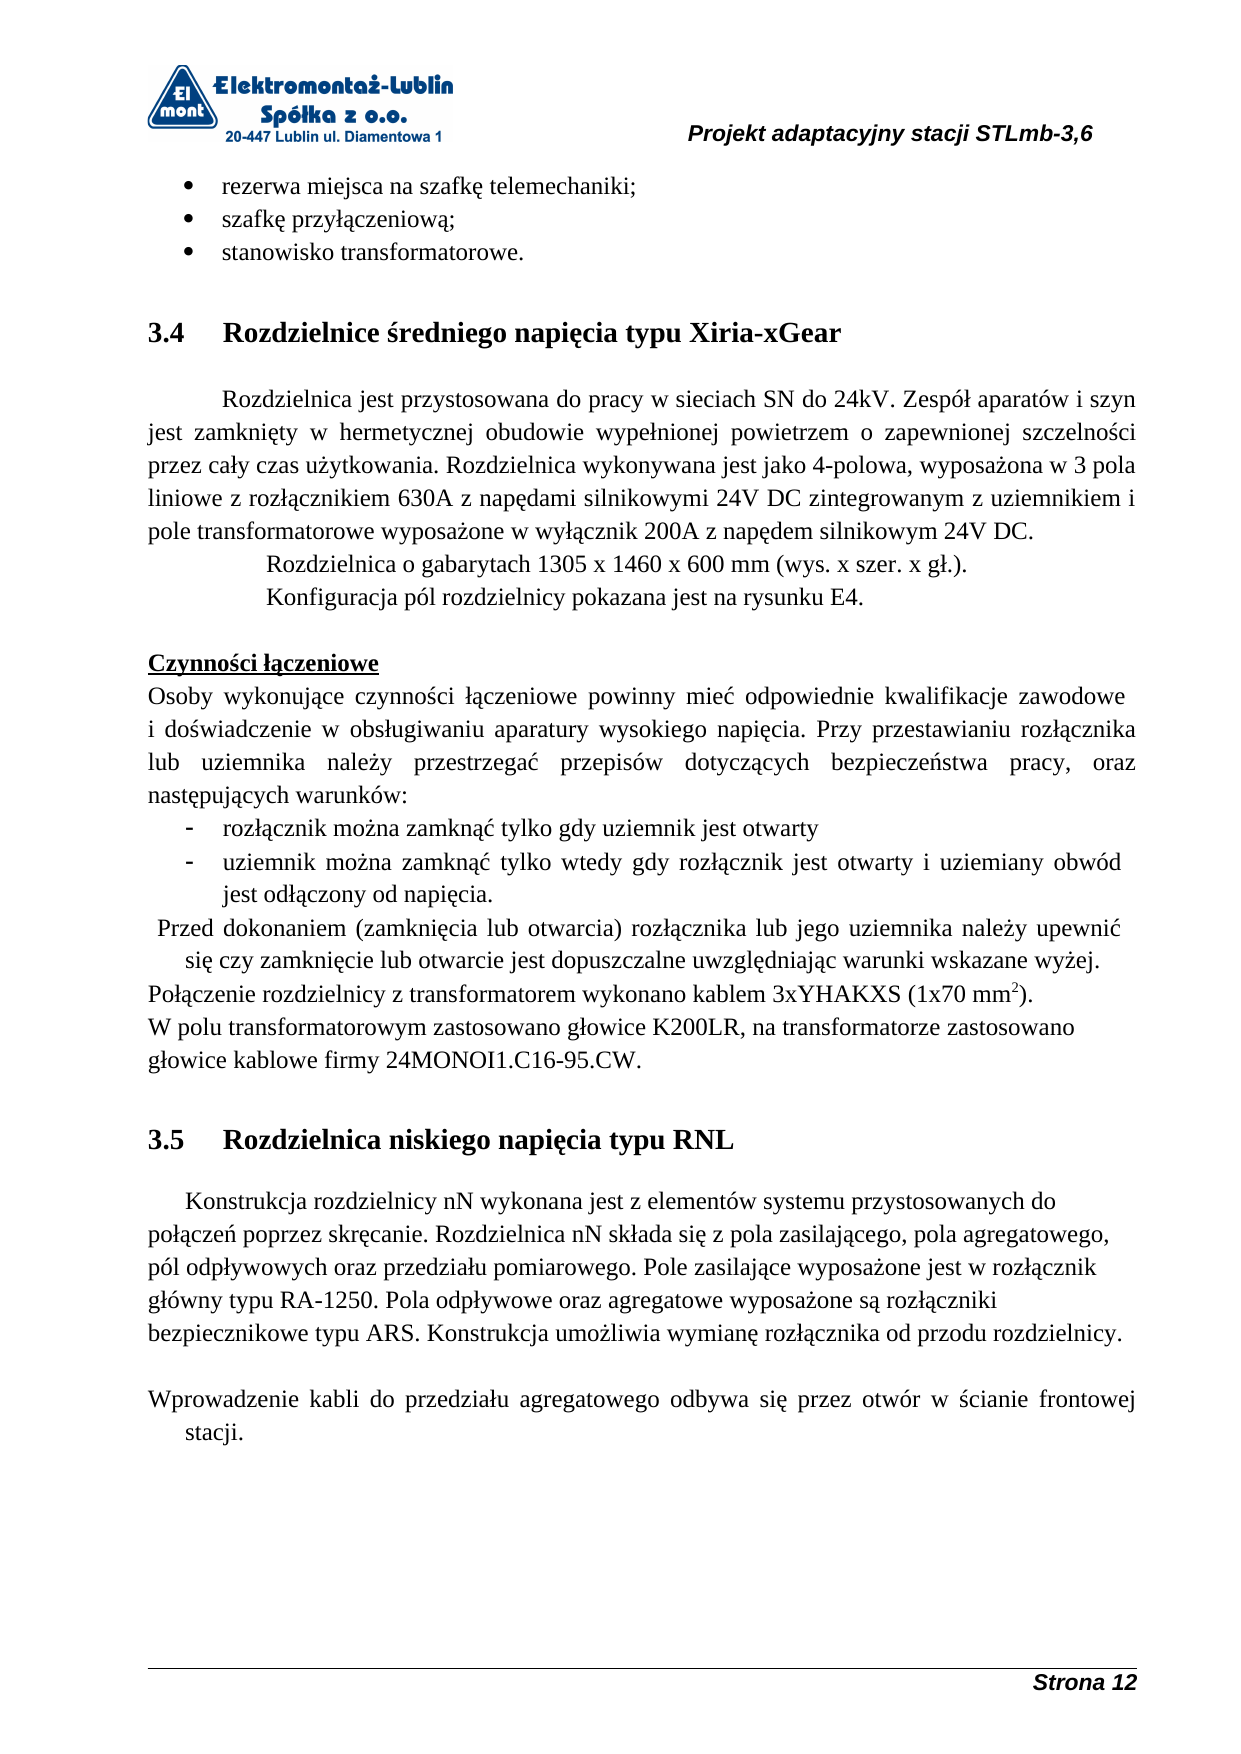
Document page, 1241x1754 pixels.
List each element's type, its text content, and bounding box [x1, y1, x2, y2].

text Czynności łączeniowe [148, 648, 1137, 677]
subtitle Rozdzielnica niskiego napięcia typu RNL [148, 1122, 1122, 1156]
list szafkę przyłączeniową; [184, 204, 1122, 232]
text Przed dokonaniem (zamknięcia lub otwarcia) rozłącznika lub jego uziemnika należy upewnić się czy zamknięcie lub otwarcie jest dopuszczalne uwzględniając warunki wskazane wyżej. [148, 913, 1122, 974]
text głowice kablowe firmy 24MONOI1.C16-95.CW. [148, 1045, 1137, 1073]
text Konfiguracja pól rozdzielnicy pokazana jest na rysunku E4. [148, 582, 1137, 611]
list rozłącznik można zamknąć tylko gdy uziemnik jest otwarty [185, 813, 1122, 842]
list rezerwa miejsca na szafkę telemechaniki; [184, 171, 1122, 199]
text Konstrukcja rozdzielnicy nN wykonana jest z elementów systemu przystosowanych do [185, 1186, 1137, 1215]
list stanowisko transformatorowe. [184, 237, 1122, 266]
text połączeń poprzez skręcanie. Rozdzielnica nN składa się z pola zasilającego, pola agregatowego, [148, 1219, 1137, 1248]
picture [147, 65, 453, 142]
text Osoby wykonujące czynności łączeniowe powinny mieć odpowiednie kwalifikacje zawodowe i doświadczenie w obsługiwaniu aparatury wysokiego napięcia. Przy przestawianiu rozłącznika lub uziemnika należy przestrzegać przepisów dotyczących bezpieczeństwa pracy, oraz następujących warunków: [148, 681, 1137, 809]
subtitle Rozdzielnice średniego napięcia typu Xiria-xGear [148, 315, 1122, 349]
text Połączenie rozdzielnicy z transformatorem wykonano kablem 3xYHAKXS (1x70 mm2). [148, 979, 1137, 1007]
text Wprowadzenie kabli do przedziału agregatowego odbywa się przez otwór w ścianie frontowej stacji. [148, 1384, 1137, 1446]
text bezpiecznikowe typu ARS. Konstrukcja umożliwia wymianę rozłącznika od przodu rozdzielnicy. [148, 1318, 1137, 1347]
text W polu transformatorowym zastosowano głowice K200LR, na transformatorze zastosowano [148, 1012, 1137, 1040]
text Rozdzielnica o gabarytach 1305 x 1460 x 600 mm (wys. x szer. x gł.). [148, 549, 1137, 578]
list uziemnik można zamknąć tylko wtedy gdy rozłącznik jest otwarty i uziemiany obwód jest odłączony od napięcia. [185, 847, 1122, 908]
text główny typu RA-1250. Pola odpływowe oraz agregatowe wyposażone są rozłączniki [148, 1285, 1137, 1314]
text Rozdzielnica jest przystosowana do pracy w sieciach SN do 24kV. Zespół aparatów i szyn jest zamknięty w hermetycznej obudowie wypełnionej powietrzem o zapewnionej szczelności przez cały czas użytkowania. Rozdzielnica wykonywana jest jako 4-polowa, wyposażona w 3 pola liniowe z rozłącznikiem 630A z napędami silnikowymi 24V DC zintegrowanym z uziemnikiem i pole transformatorowe wyposażone w wyłącznik 200A z napędem silnikowym 24V DC. [148, 384, 1137, 545]
text pól odpływowych oraz przedziału pomiarowego. Pole zasilające wyposażone jest w rozłącznik [148, 1252, 1137, 1281]
